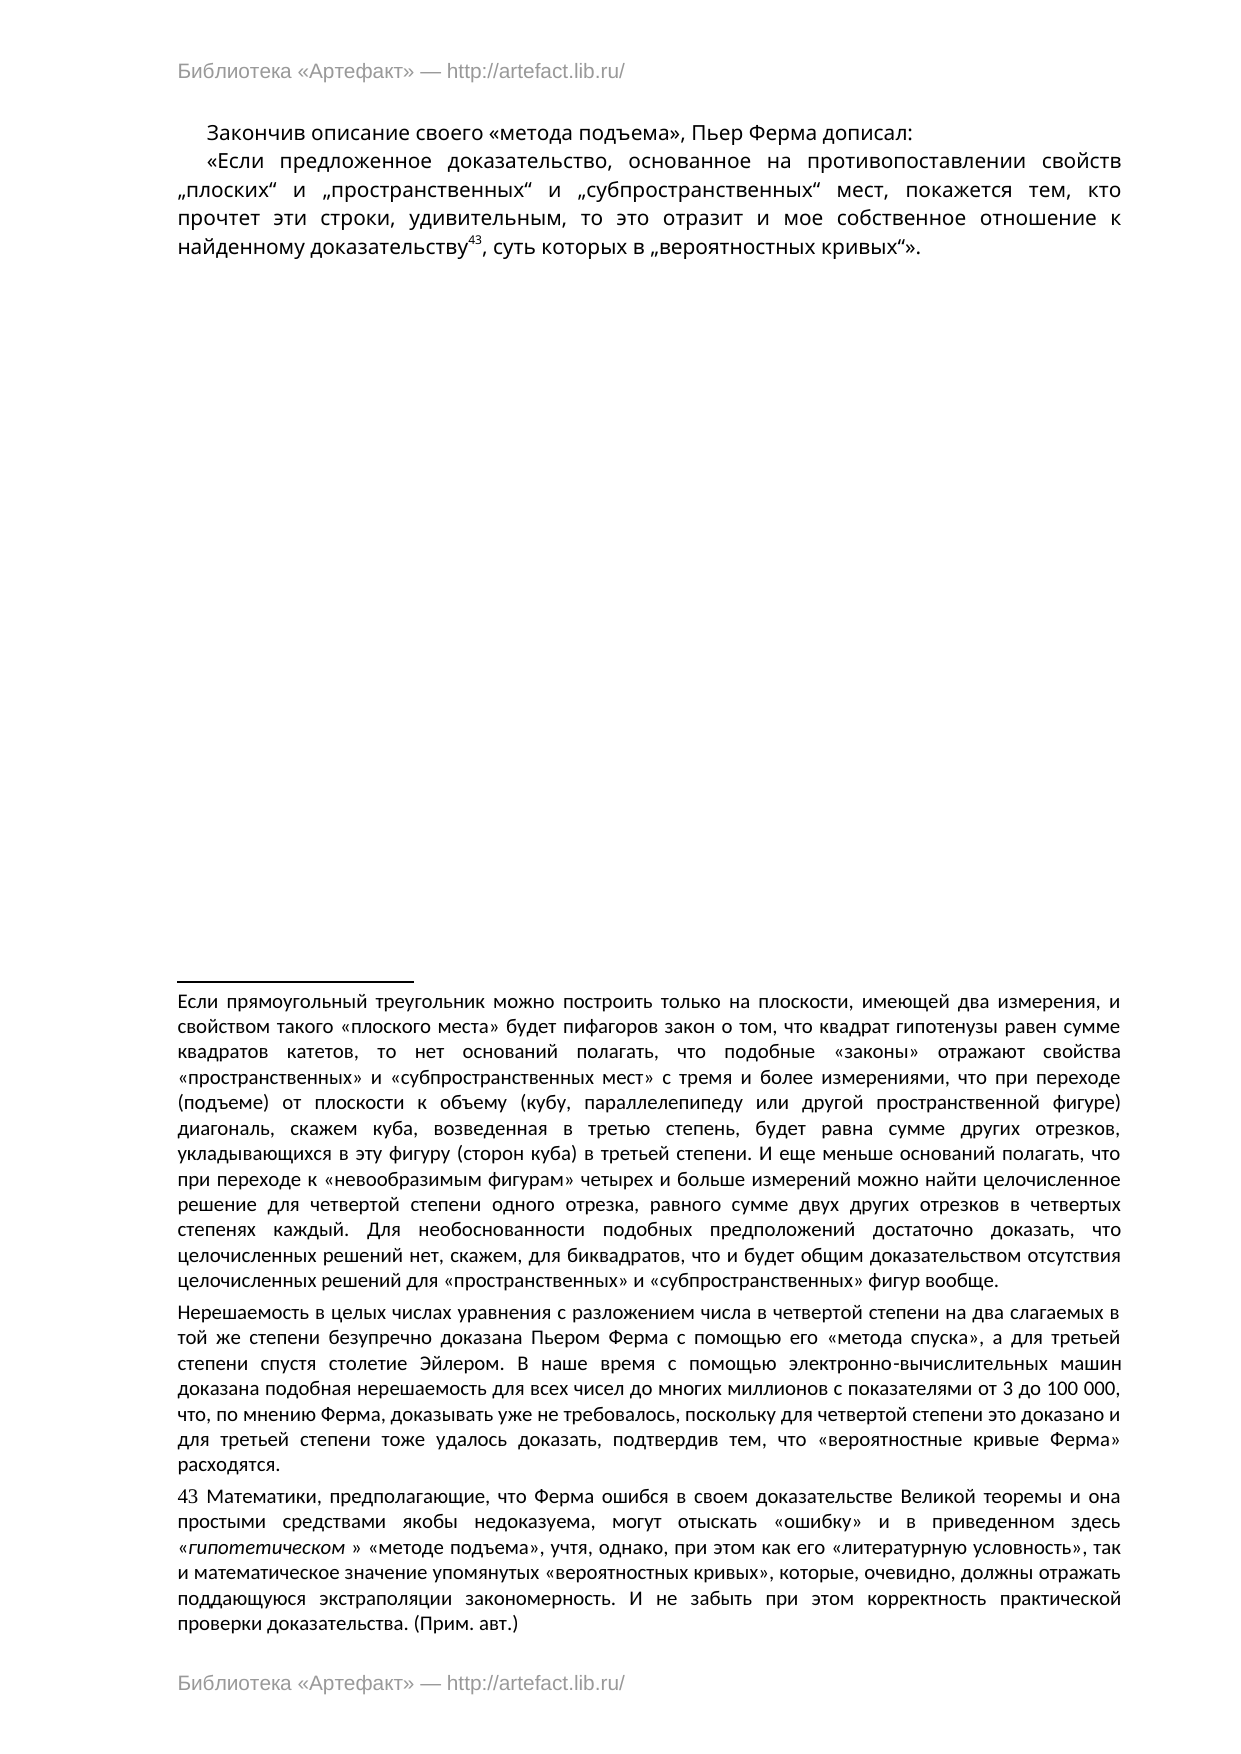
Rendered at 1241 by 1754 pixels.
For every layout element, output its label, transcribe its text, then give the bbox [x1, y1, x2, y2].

text Закончив описание своего «метода подъема», Пьер Ферма дописал: [177, 118, 1122, 147]
text «Если предложенное доказательство, основанное на противопоставлении свойств „плоских“ и „пространственных“ и „субпространственных“ мест, покажется тем, кто прочтет эти строки, удивительным, то это отразит и мое собственное отношение к найденному доказательству, суть которых в „вероятностных кривых“». [177, 147, 1122, 260]
